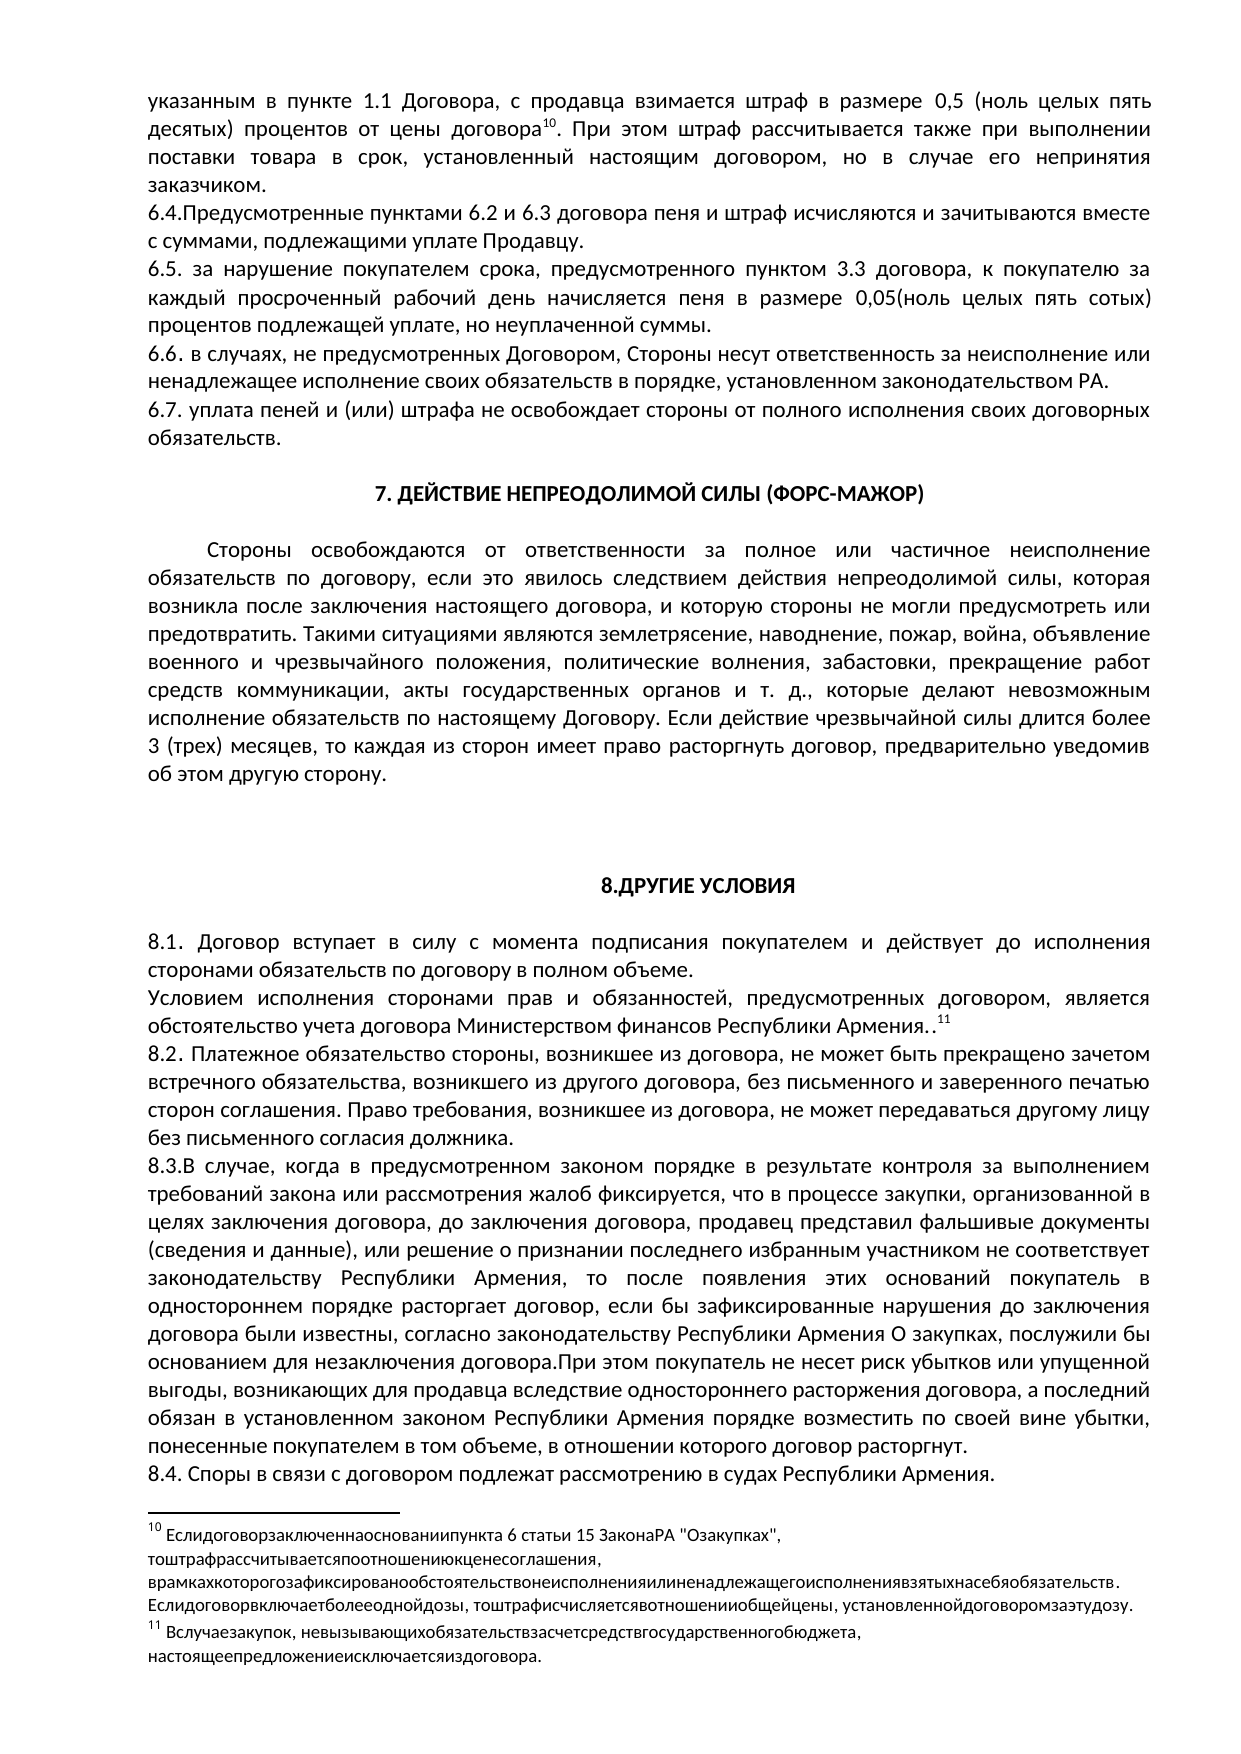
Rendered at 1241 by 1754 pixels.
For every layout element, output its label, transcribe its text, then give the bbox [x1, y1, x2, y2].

text 8.2․ Платежное обязательство стороны, возникшее из договора, не может быть прекращено зачетом встречного обязательства, возникшего из другого договора, без письменного и заверенного печатью сторон соглашения. Право требования, возникшее из договора, не может передаваться другому лицу без письменного согласия должника. [148, 1039, 1152, 1151]
list 6.5. за нарушение покупателем срока, предусмотренного пунктом 3.3 договора, к покупателю за каждый просроченный рабочий день начисляется пеня в размере 0,05(ноль целых пять сотых) процентов подлежащей уплате, но неуплаченной суммы. [148, 254, 1152, 339]
text 8.ДРУГИЕ УСЛОВИЯ [244, 871, 1152, 899]
list 6.6․ в случаях, не предусмотренных Договором, Стороны несут ответственность за неисполнение или ненадлежащее исполнение своих обязательств в порядке, установленном законодательством РА. [148, 339, 1152, 395]
text 8.4. Споры в связи с договором подлежат рассмотрению в судах Республики Армения. [148, 1459, 1152, 1487]
text Стороны освобождаются от ответственности за полное или частичное неисполнение обязательств по договору, если это явилось следствием действия непреодолимой силы, которая возникла после заключения настоящего договора, и которую стороны не могли предусмотреть или предотвратить. Такими ситуациями являются землетрясение, наводнение, пожар, война, объявление военного и чрезвычайного положения, политические волнения, забастовки, прекращение работ средств коммуникации, акты государственных органов и т. д., которые делают невозможным исполнение обязательств по настоящему Договору. Если действие чрезвычайной силы длится более 3 (трех) месяцев, то каждая из сторон имеет право расторгнуть договор, предварительно уведомив об этом другую сторону. [148, 535, 1152, 787]
text 7. ДЕЙСТВИЕ НЕПРЕОДОЛИМОЙ СИЛЫ (ФОРС-МАЖОР) [148, 479, 1152, 507]
text 6.4.Предусмотренные пунктами 6.2 и 6.3 договора пеня и штраф исчисляются и зачитываются вместе с суммами, подлежащими уплате Продавцу. [148, 198, 1152, 254]
text 8.1․ Договор вступает в силу с момента подписания покупателем и действует до исполнения сторонами обязательств по договору в полном объеме. [148, 927, 1152, 983]
text Условием исполнения сторонами прав и обязанностей, предусмотренных договором, является обстоятельство учета договора Министерством финансов Республики Армения.. [148, 983, 1152, 1039]
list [148, 86, 1152, 198]
text 8.3.В случае, когда в предусмотренном законом порядке в результате контроля за выполнением требований закона или рассмотрения жалоб фиксируется, что в процессе закупки, организованной в целях заключения договора, до заключения договора, продавец представил фальшивые документы (сведения и данные), или решение о признании последнего избранным участником не соответствует законодательству Республики Армения, то после появления этих оснований покупатель в одностороннем порядке расторгает договор, если бы зафиксированные нарушения до заключения договора были известны, согласно законодательству Республики Армения О закупках, послужили бы основанием для незаключения договора.При этом покупатель не несет риск убытков или упущенной выгоды, возникающих для продавца вследствие одностороннего расторжения договора, а последний обязан в установленном законом Республики Армения порядке возместить по своей вине убытки, понесенные покупателем в том объеме, в отношении которого договор расторгнут. [148, 1151, 1152, 1459]
text 6.7. уплата пеней и (или) штрафа не освобождает стороны от полного исполнения своих договорных обязательств. [148, 395, 1152, 451]
